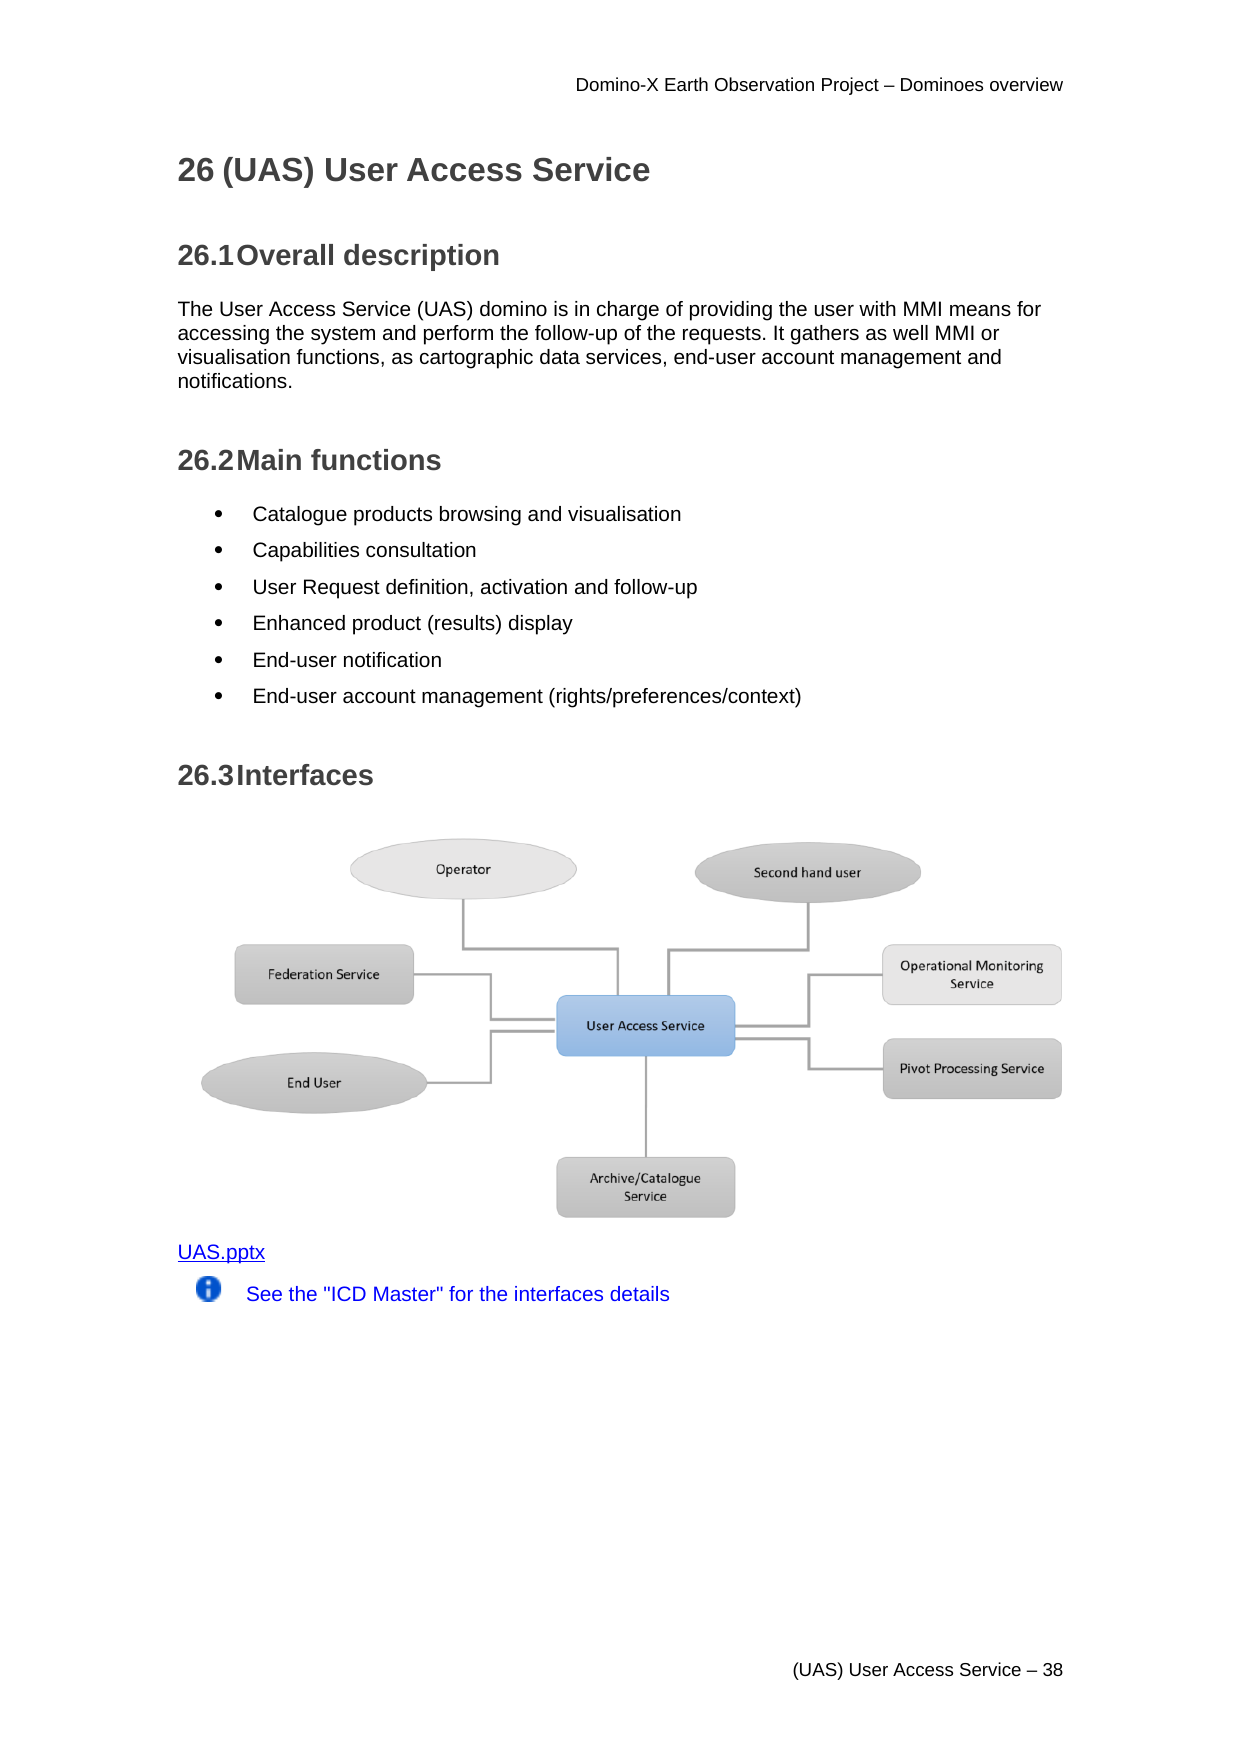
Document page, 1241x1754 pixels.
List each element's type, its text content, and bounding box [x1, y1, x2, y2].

text UAS.pptx [177, 1240, 1063, 1264]
subtitle Interfaces [177, 758, 1063, 792]
subtitle (UAS) User Access Service [177, 150, 1063, 188]
list End-user account management (rights/preferences/context) [215, 684, 1063, 708]
picture [196, 1276, 222, 1302]
list Capabilities consultation [215, 538, 1063, 562]
list Catalogue products browsing and visualisation [215, 501, 1063, 525]
text See the "ICD Master" for the interfaces details [177, 1276, 1063, 1306]
list User Request definition, activation and follow-up [215, 574, 1063, 598]
subtitle Overall description [177, 238, 1063, 272]
subtitle Main functions [177, 443, 1063, 476]
list End-user notification [215, 648, 1063, 672]
picture [196, 816, 1082, 1228]
list Enhanced product (results) display [215, 611, 1063, 635]
text The User Access Service (UAS) domino is in charge of providing the user with MMI means for accessing the system and perform the follow-up of the requests. It gathers as well MMI or visualisation functions, as cartographic data services, end-user account management and notifications. [177, 297, 1063, 393]
